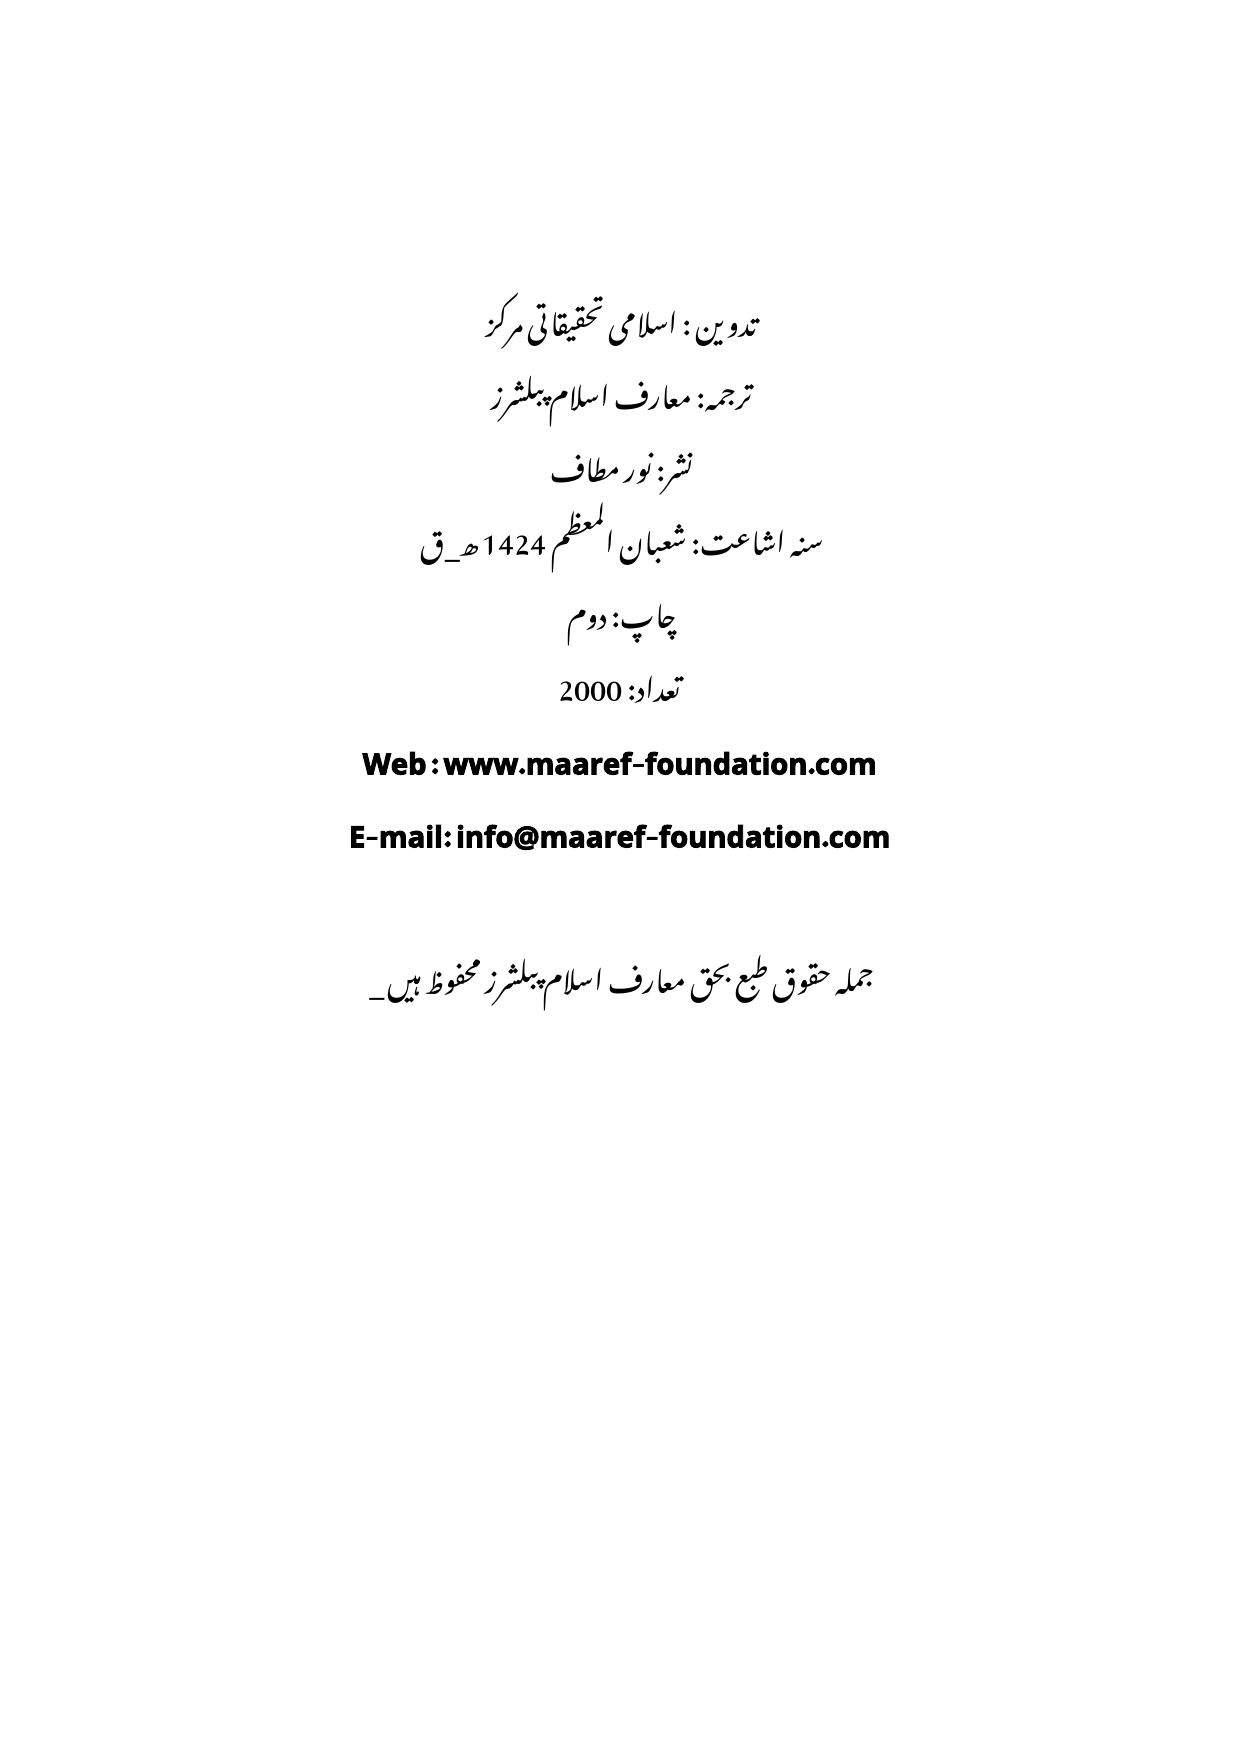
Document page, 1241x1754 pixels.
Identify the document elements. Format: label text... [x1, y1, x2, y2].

text E-mail: info@maaref-foundation.com [75, 792, 1165, 864]
text Web : www.maaref-foundation.com [75, 719, 1165, 792]
text چاپ: دوم [75, 573, 1165, 646]
text تدوين : اسلامى تحقيقاتى مركز [75, 281, 1165, 354]
text جملہ حقوق طبع بحق معارف اسلام پبلشرز محفوظ ہيں _ [75, 937, 1165, 1010]
text نشر: نور مطاف [75, 427, 1165, 500]
text ترجمہ: معارف اسلام پبلشرز [75, 354, 1165, 427]
text تعداد: 2000 [75, 646, 1165, 719]
text سنہ اشاعت: شعبان المعظم 1424 ھ_ق [75, 500, 1165, 573]
